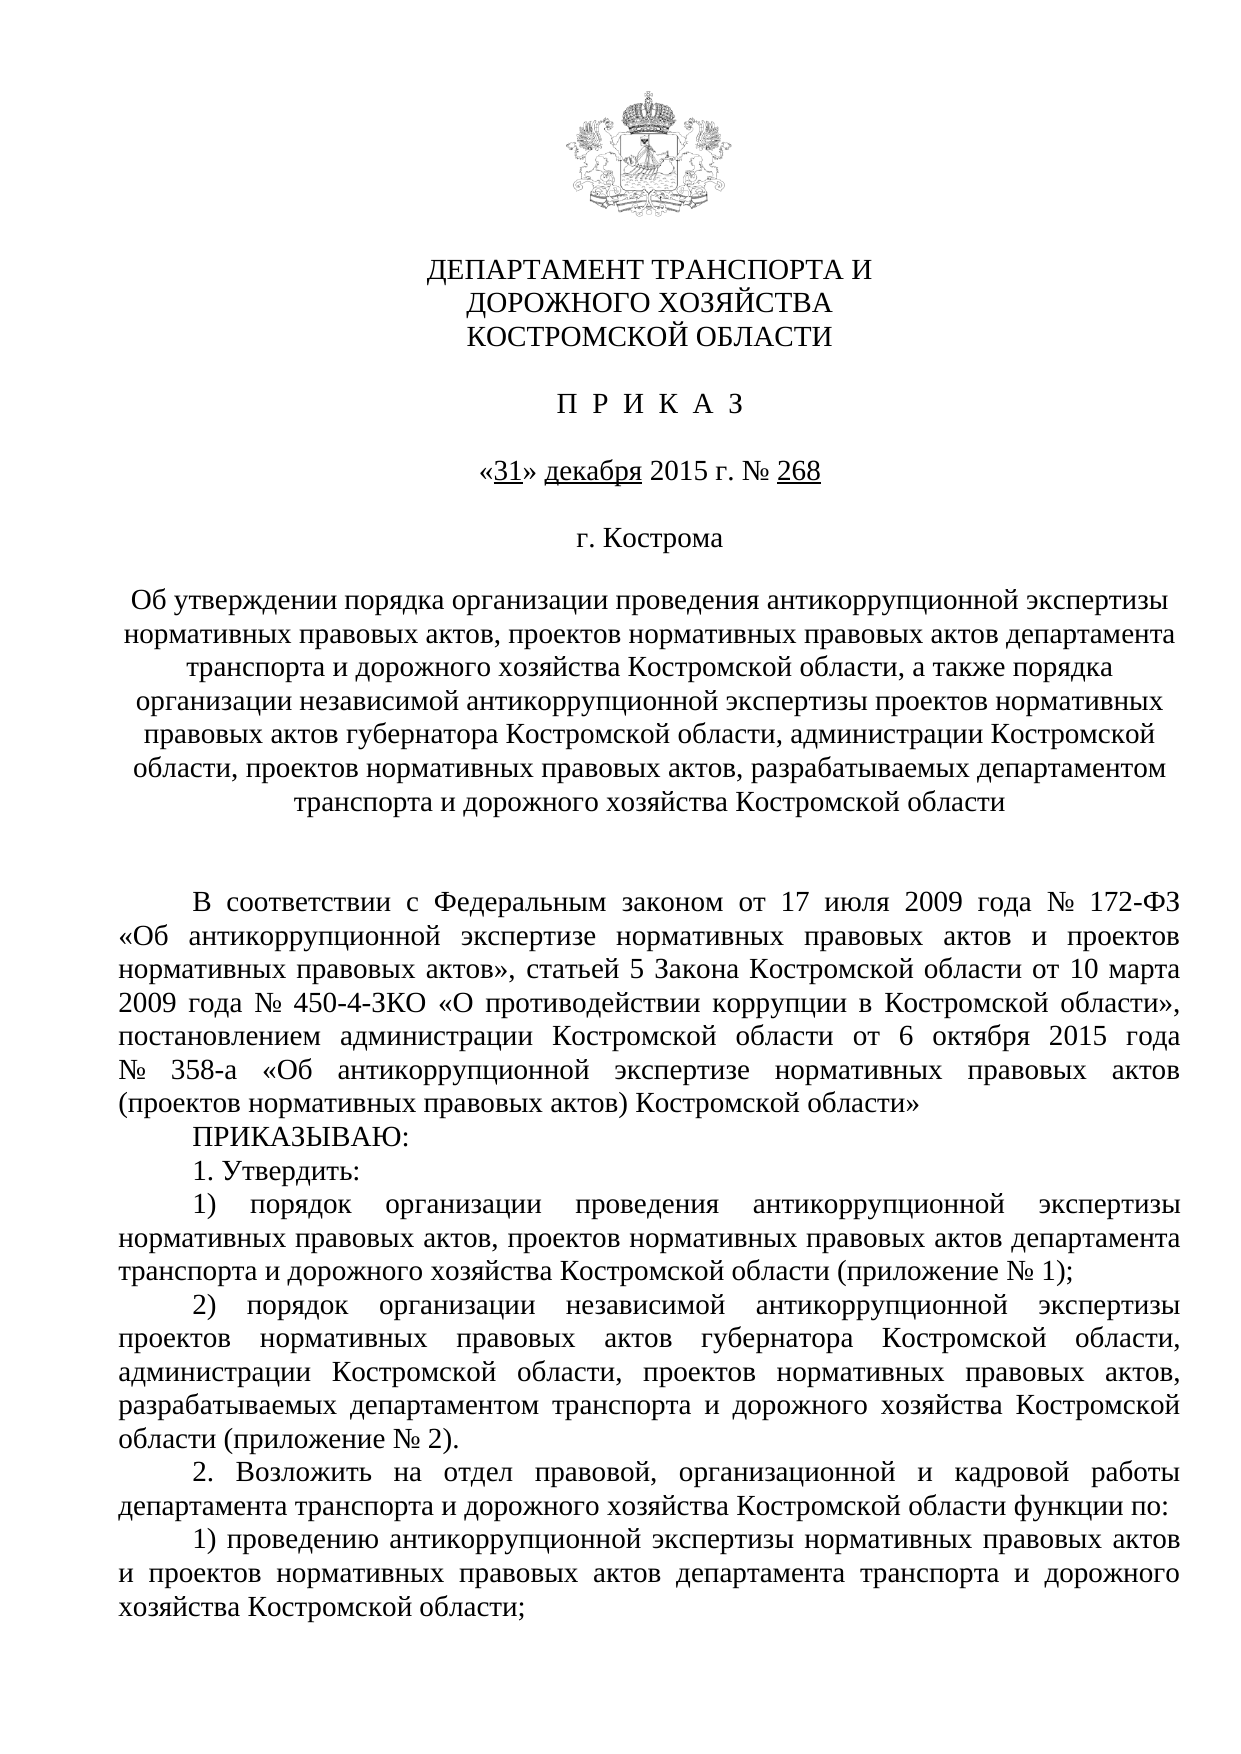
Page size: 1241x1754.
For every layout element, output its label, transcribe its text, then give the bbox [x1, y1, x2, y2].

text 1) порядок организации проведения антикоррупционной экспертизы нормативных правовых актов, проектов нормативных правовых актов департамента транспорта и дорожного хозяйства Костромской области (приложение № 1); [118, 1186, 1181, 1287]
text ПРИКАЗЫВАЮ: [118, 1119, 1181, 1153]
text «31» декабря 2015 г. № 268 [118, 453, 1181, 487]
text 2) порядок организации независимой антикоррупционной экспертизы проектов нормативных правовых актов губернатора Костромской области, администрации Костромской области, проектов нормативных правовых актов, разрабатываемых департаментом транспорта и дорожного хозяйства Костромской области (приложение № 2). [118, 1287, 1181, 1454]
text В соответствии с Федеральным законом от 17 июля 2009 года № 172-ФЗ «Об антикоррупционной экспертизе нормативных правовых актов и проектов нормативных правовых актов», статьей 5 Закона Костромской области от 10 марта 2009 года № 450-4-ЗКО «О противодействии коррупции в Костромской области», постановлением администрации Костромской области от 6 октября 2015 года № 358-а «Об антикоррупционной экспертизе нормативных правовых актов (проектов нормативных правовых актов) Костромской области» [118, 884, 1181, 1119]
subtitle ДЕПАРТАМЕНТ ТРАНСПОРТА И [118, 252, 1181, 285]
picture [566, 88, 734, 219]
text 2. Возложить на отдел правовой, организационной и кадровой работы департамента транспорта и дорожного хозяйства Костромской области функции по: [118, 1454, 1181, 1522]
text 1. Утвердить: [118, 1153, 1181, 1186]
subtitle г. Кострома [118, 520, 1181, 554]
title Об утверждении порядка организации проведения антикоррупционной экспертизы нормативных правовых актов, проектов нормативных правовых актов департамента транспорта и дорожного хозяйства Костромской области, а также порядка организации независимой антикоррупционной экспертизы проектов нормативных правовых актов губернатора Костромской области, администрации Костромской области, проектов нормативных правовых актов, разрабатываемых департаментом транспорта и дорожного хозяйства Костромской области [118, 582, 1181, 817]
subtitle ДОРОЖНОГО ХОЗЯЙСТВА [118, 285, 1181, 319]
subtitle П Р И К А З [118, 386, 1181, 419]
text 1) проведению антикоррупционной экспертизы нормативных правовых актов и проектов нормативных правовых актов департамента транспорта и дорожного хозяйства Костромской области; [118, 1522, 1181, 1622]
subtitle КОСТРОМСКОЙ ОБЛАСТИ [118, 319, 1181, 352]
